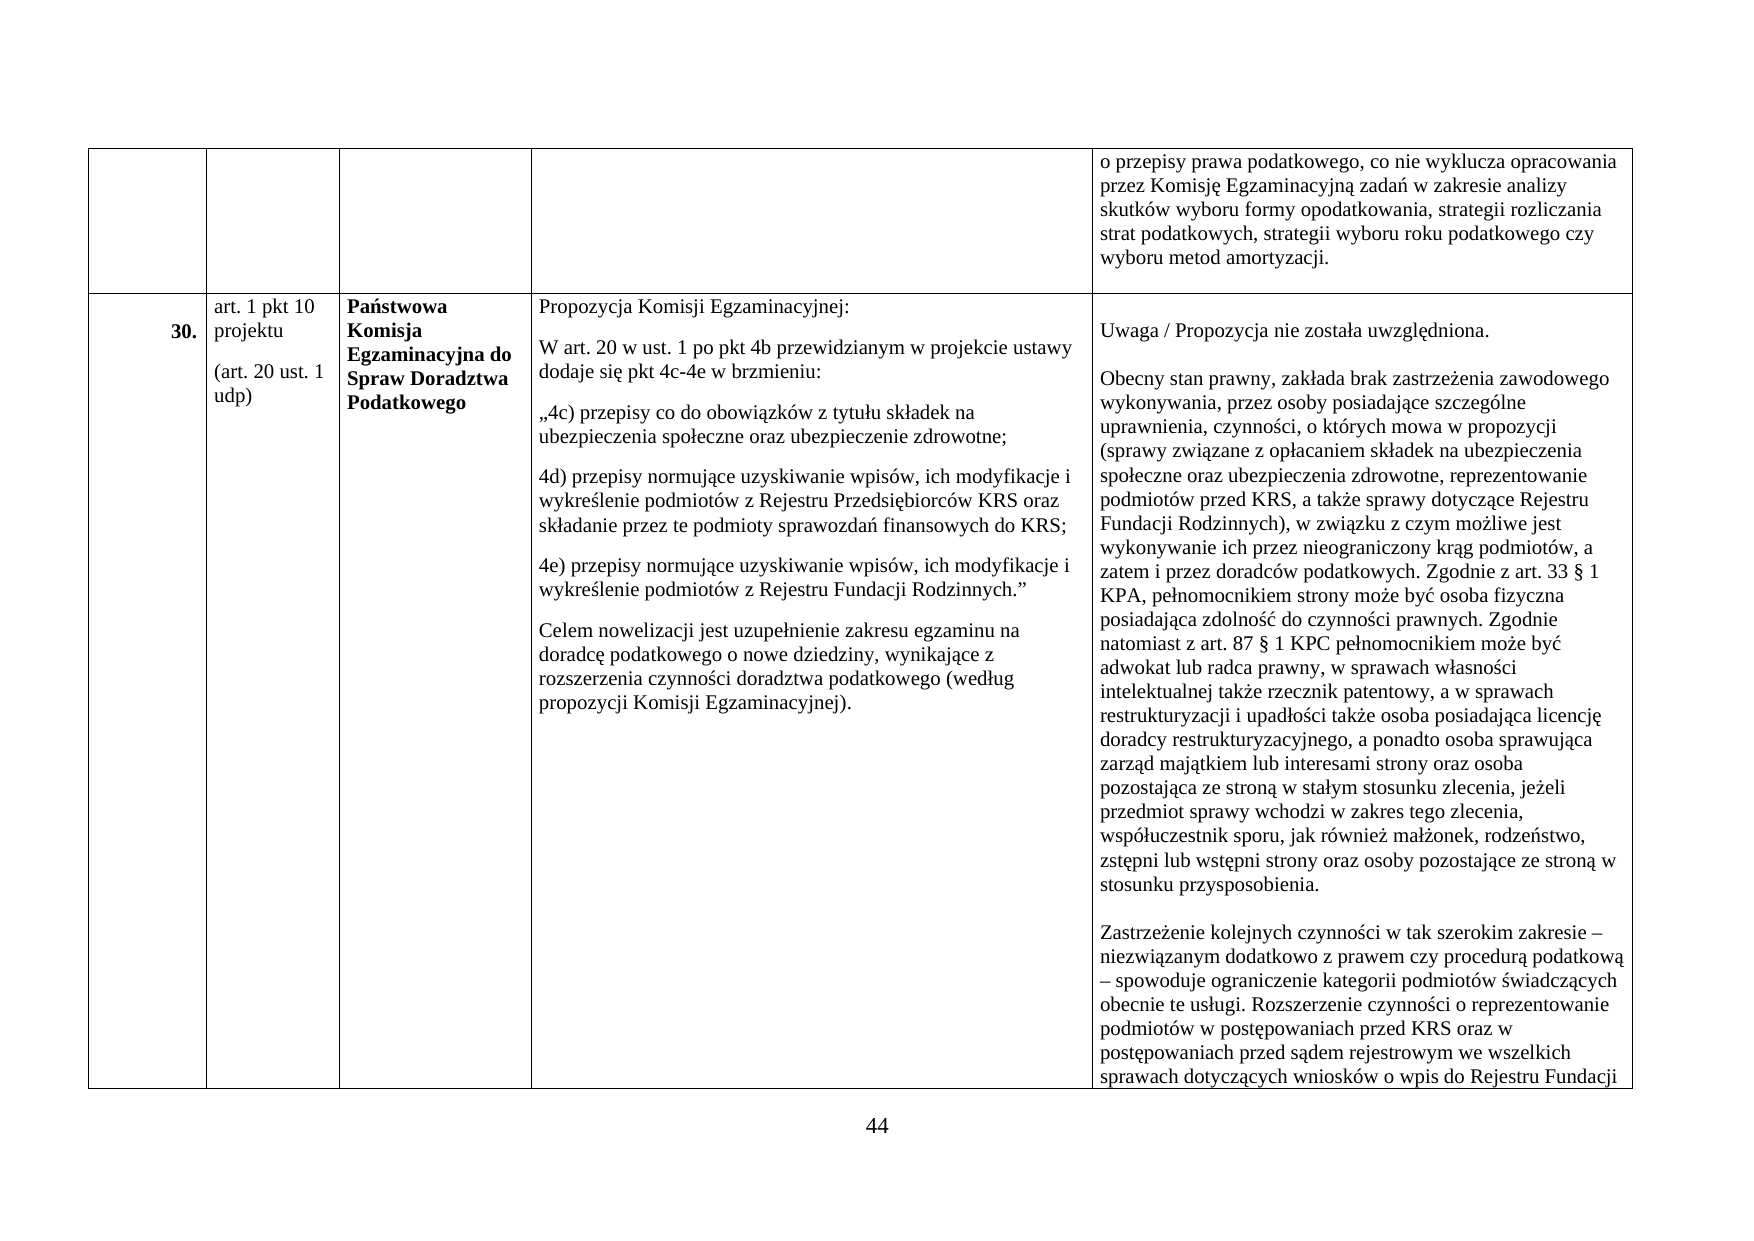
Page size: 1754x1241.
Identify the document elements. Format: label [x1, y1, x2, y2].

table_cell [1093, 294, 1632, 1088]
table_cell [207, 294, 339, 1088]
table_cell [89, 149, 206, 293]
table_cell [532, 294, 1092, 1088]
table_cell [207, 149, 339, 293]
table_cell [340, 294, 531, 1088]
table_cell [532, 149, 1092, 293]
table_cell [1093, 149, 1632, 293]
table_cell [340, 149, 531, 293]
table_cell [89, 294, 206, 1088]
